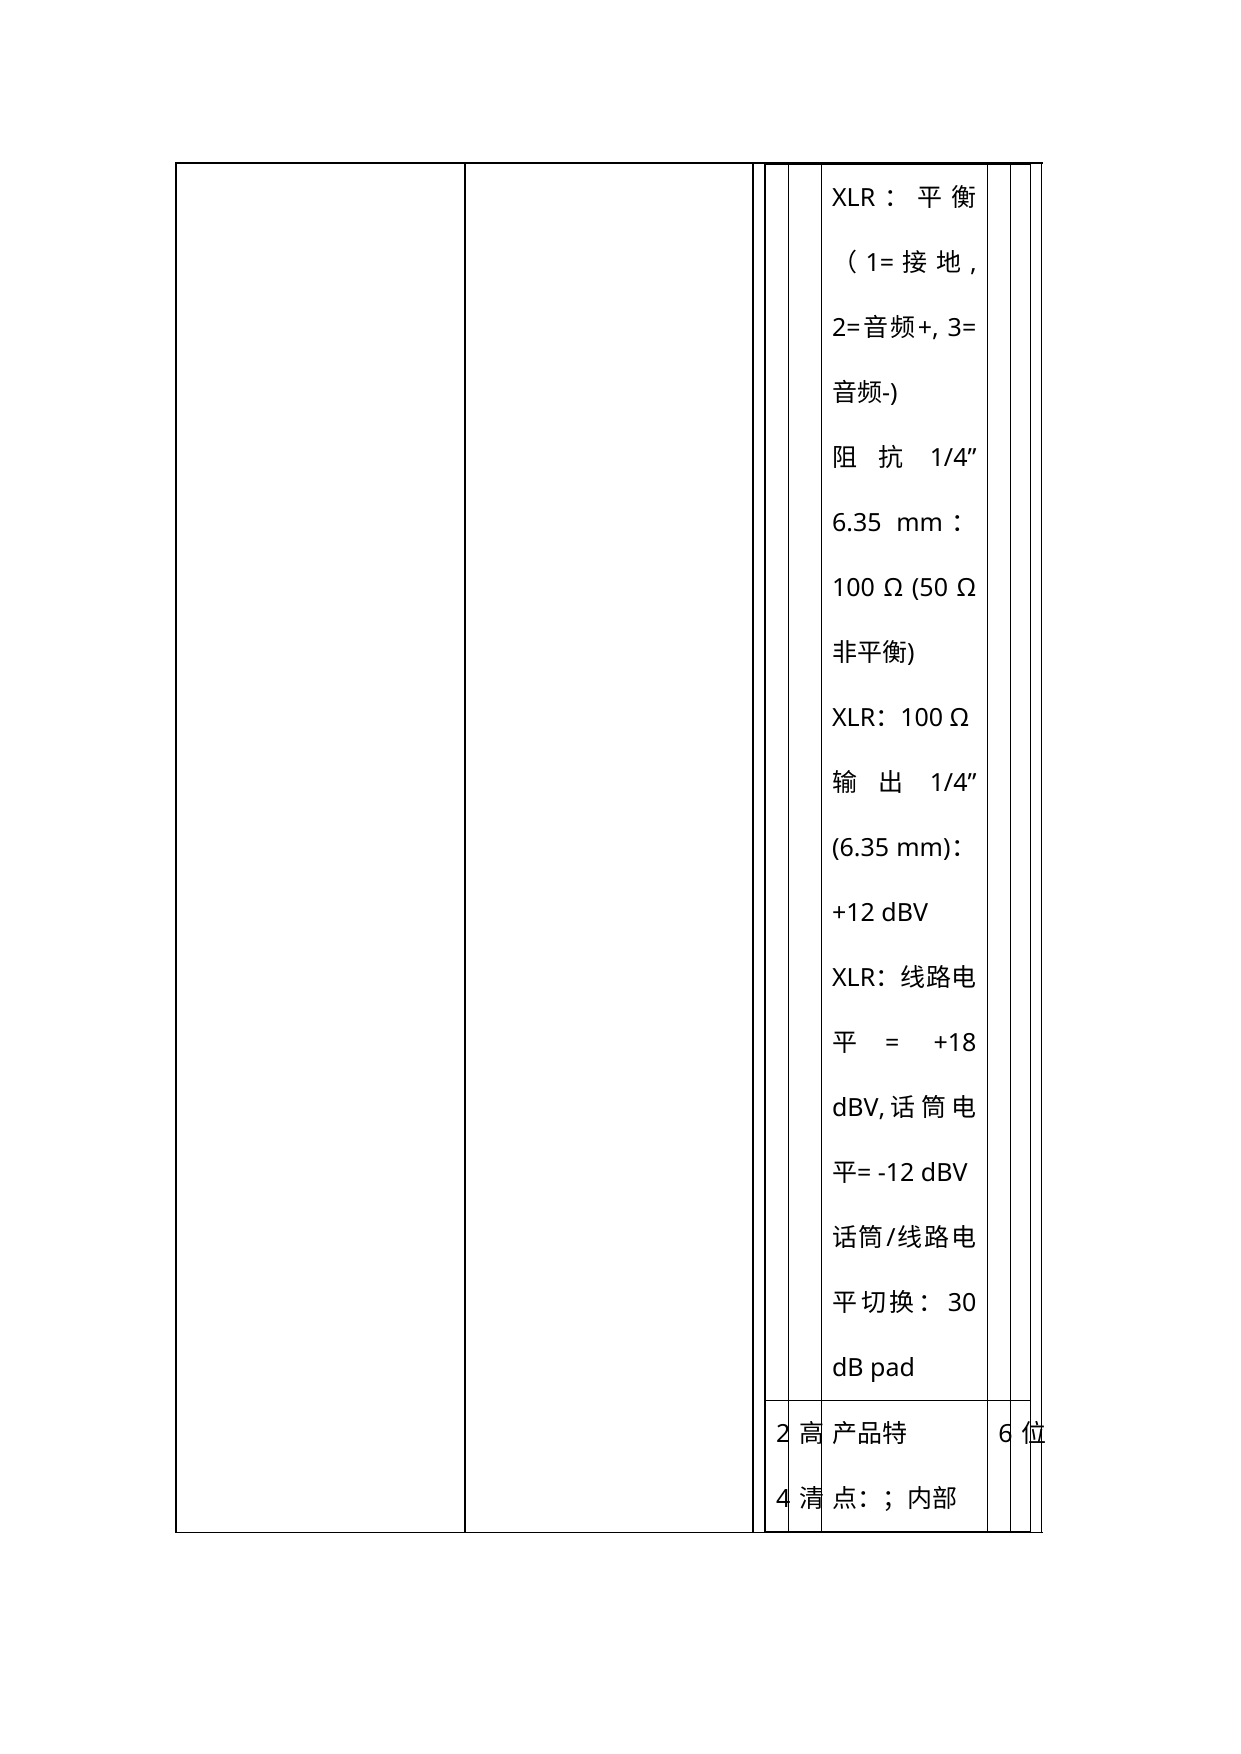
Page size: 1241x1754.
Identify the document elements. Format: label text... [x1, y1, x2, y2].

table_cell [1011, 165, 1030, 1400]
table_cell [1031, 1443, 1041, 1532]
table_cell 3 [466, 164, 752, 1532]
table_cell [988, 1401, 1010, 1531]
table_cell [822, 165, 987, 1400]
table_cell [1031, 164, 1041, 1426]
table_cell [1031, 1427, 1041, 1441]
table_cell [1011, 1401, 1030, 1531]
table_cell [789, 1401, 821, 1531]
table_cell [766, 165, 788, 1400]
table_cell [789, 165, 821, 1400]
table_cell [766, 1401, 788, 1531]
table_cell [754, 164, 764, 1532]
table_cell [822, 1401, 987, 1531]
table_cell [988, 165, 1010, 1400]
table_cell [177, 164, 464, 1532]
